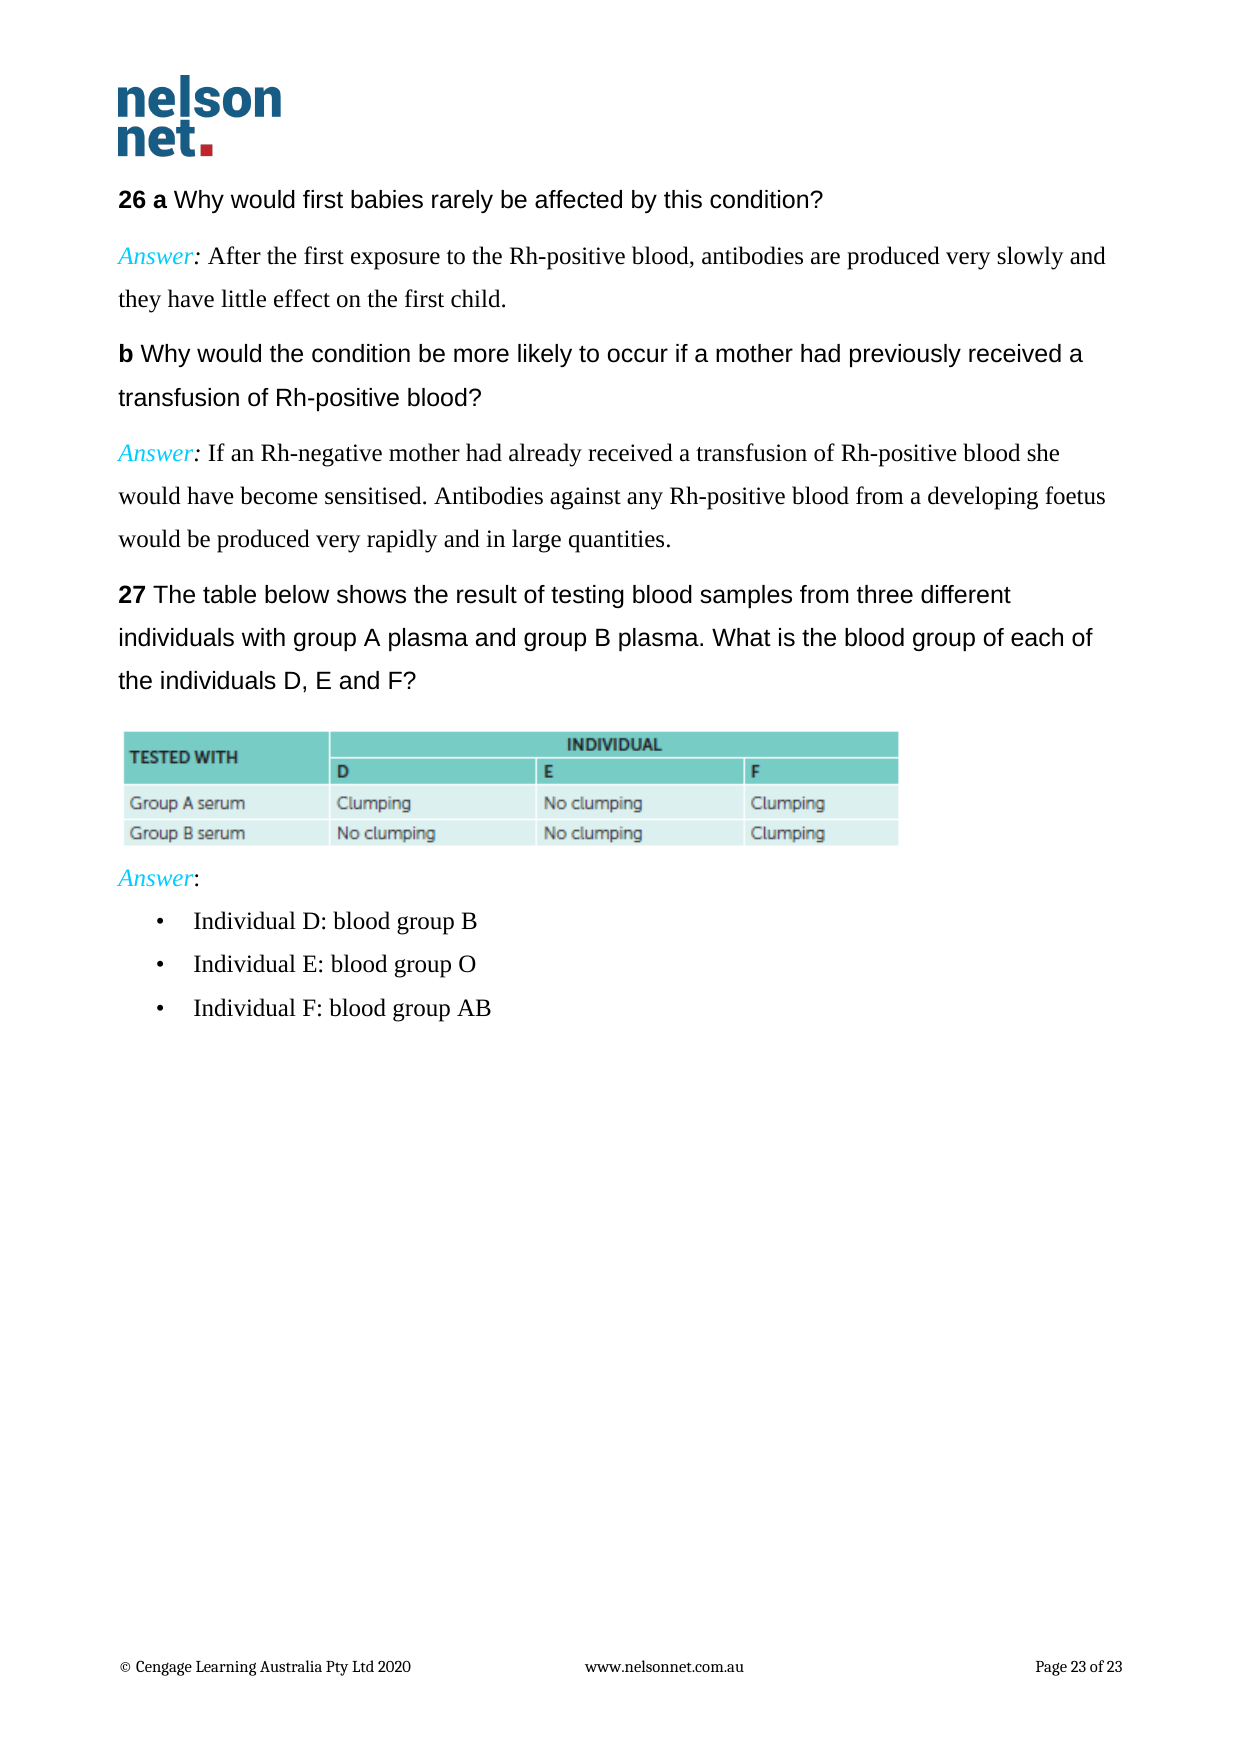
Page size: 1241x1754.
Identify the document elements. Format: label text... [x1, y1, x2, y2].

list Individual E: blood group O [156, 949, 1122, 978]
text b Why would the condition be more likely to occur if a mother had previously received a transfusion of Rh-positive blood? [118, 339, 1122, 411]
text Answer: After the first exposure to the Rh-positive blood, antibodies are produced very slowly and they have little effect on the first child. [118, 241, 1122, 313]
picture [118, 722, 908, 860]
picture [118, 75, 281, 157]
text 27 The table below shows the result of testing blood samples from three different individuals with group A plasma and group B plasma. What is the blood group of each of the individuals D, E and F? [118, 580, 1122, 695]
list Individual F: blood group AB [156, 993, 1122, 1021]
text 26 a Why would first babies rarely be affected by this condition? [118, 185, 1122, 214]
list Individual D: blood group B [156, 906, 1122, 935]
text Answer: If an Rh-negative mother had already received a transfusion of Rh-positive blood she would have become sensitised. Antibodies against any Rh-positive blood from a developing foetus would be produced very rapidly and in large quantities. [118, 438, 1122, 553]
text Answer: [118, 863, 1122, 892]
